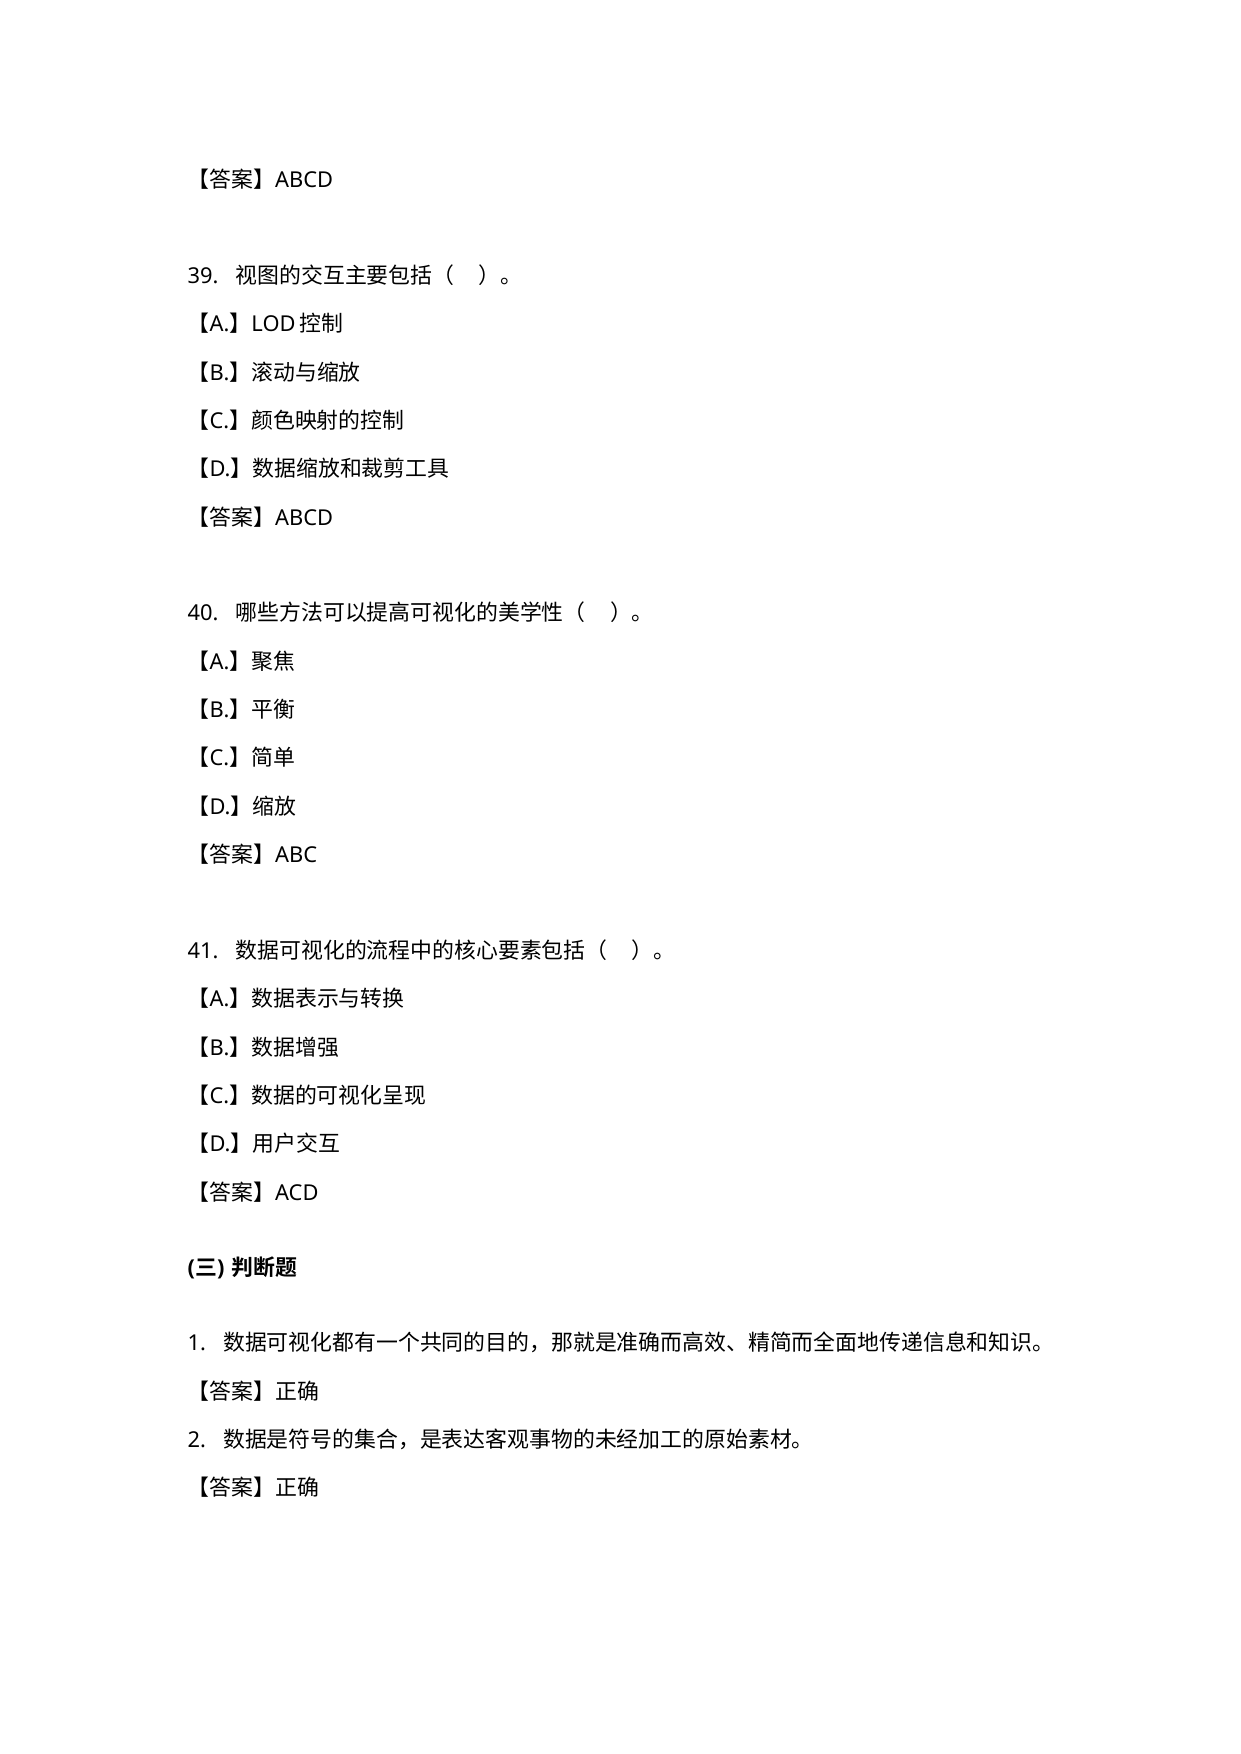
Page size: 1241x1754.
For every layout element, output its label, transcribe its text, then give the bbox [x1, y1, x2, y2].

text 【A.】聚焦 [187, 643, 1053, 676]
list 视图的交互主要包括（ ）。 [187, 258, 1053, 290]
text 【A.】数据表示与转换 [187, 981, 1053, 1013]
list 哪些方法可以提高可视化的美学性（ ）。 [187, 595, 1053, 628]
text 【A.】LOD控制 [187, 306, 1053, 338]
text 【答案】正确 [187, 1373, 1053, 1406]
text 【B.】平衡 [187, 692, 1053, 724]
text 【答案】ABCD [187, 162, 1053, 194]
text 【答案】ABC [187, 837, 1053, 869]
text 【D.】用户交互 [187, 1126, 1053, 1158]
text 【D.】数据缩放和裁剪工具 [187, 451, 1053, 483]
list 数据可视化都有一个共同的目的，那就是准确而高效、精简而全面地传递信息和知识。 [187, 1325, 1053, 1357]
text 【C.】颜色映射的控制 [187, 403, 1053, 435]
list 数据可视化的流程中的核心要素包括（ ）。 [187, 932, 1053, 965]
text 【B.】滚动与缩放 [187, 354, 1053, 387]
list 数据是符号的集合，是表达客观事物的未经加工的原始素材。 [187, 1422, 1053, 1454]
subtitle 判断题 [187, 1249, 1053, 1282]
text 【B.】数据增强 [187, 1029, 1053, 1062]
text 【答案】ACD [187, 1174, 1053, 1207]
text 【答案】正确 [187, 1470, 1053, 1502]
text 【答案】ABCD [187, 499, 1053, 532]
text 【C.】简单 [187, 740, 1053, 773]
text 【D.】缩放 [187, 788, 1053, 821]
text 【C.】数据的可视化呈现 [187, 1077, 1053, 1110]
